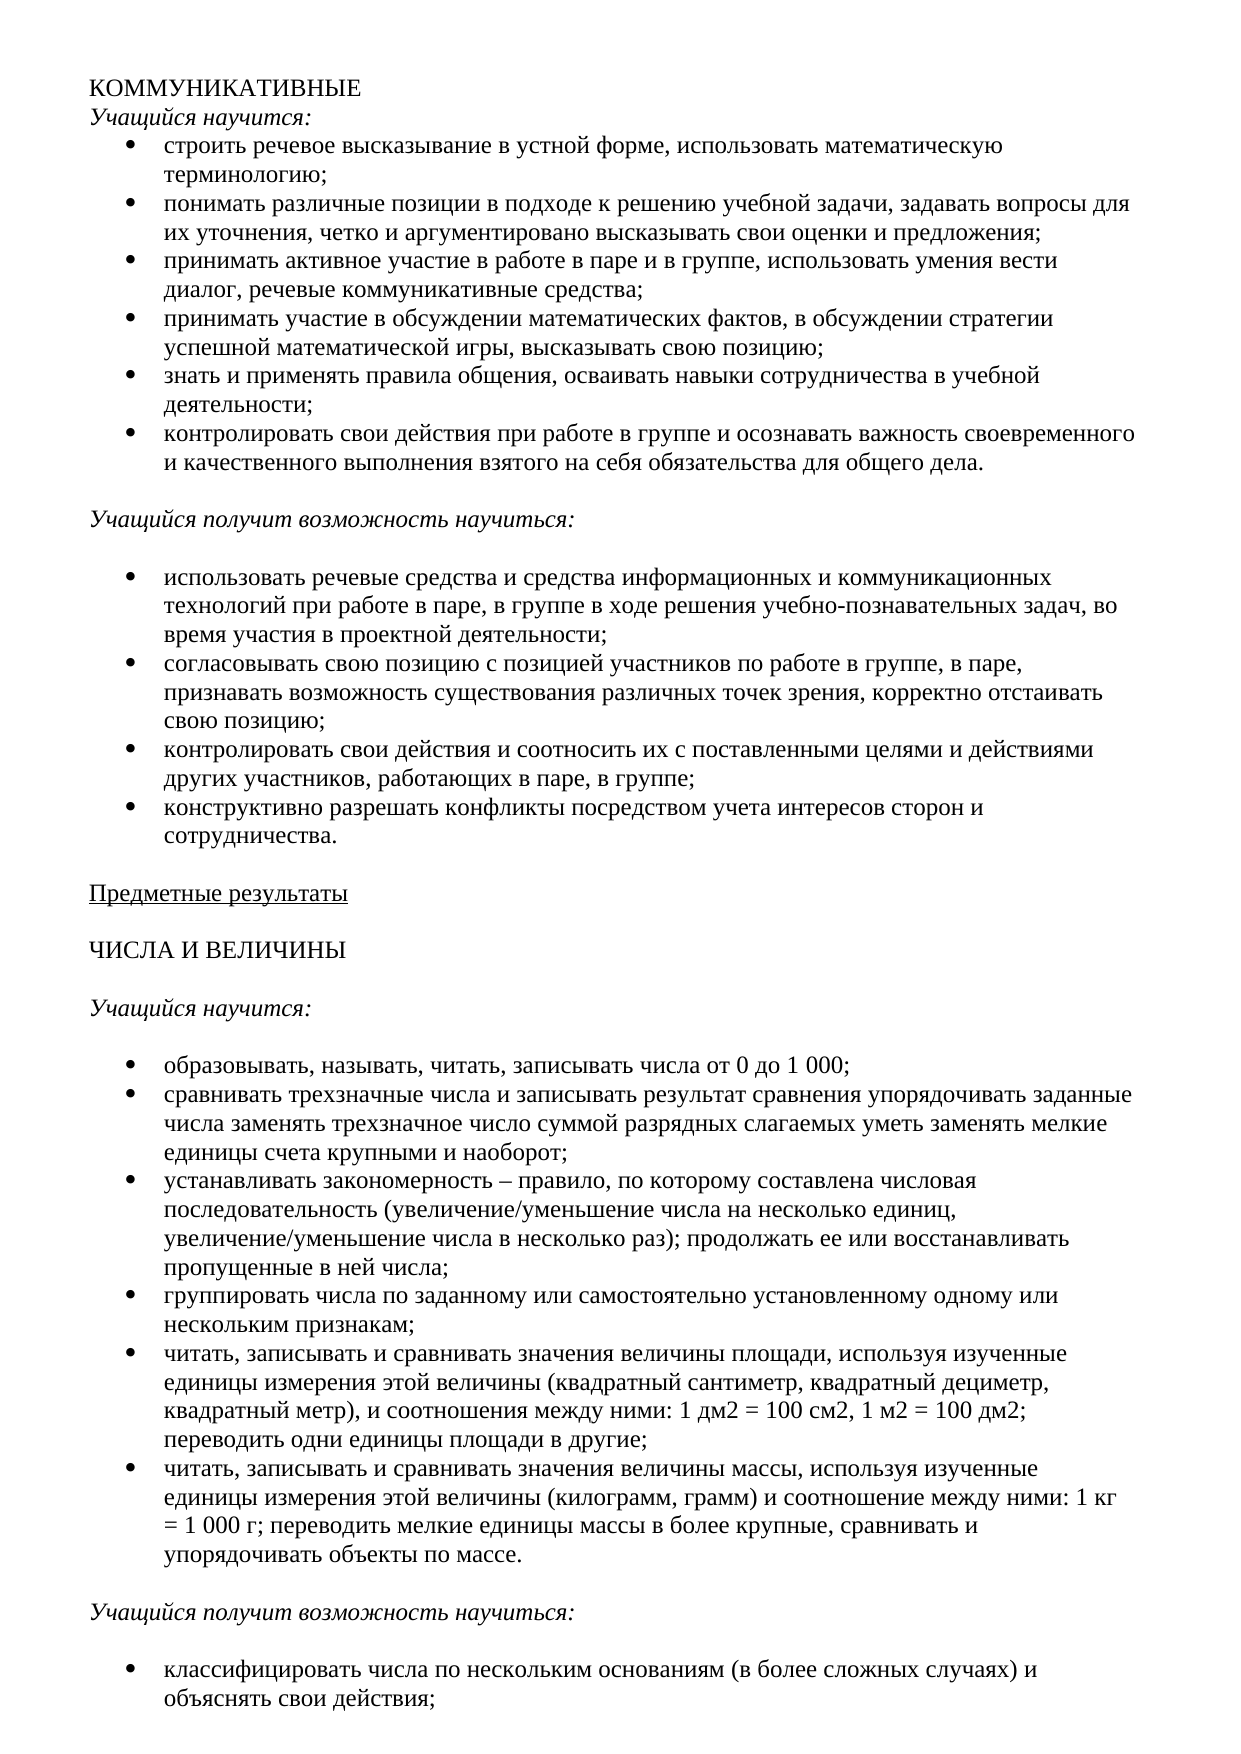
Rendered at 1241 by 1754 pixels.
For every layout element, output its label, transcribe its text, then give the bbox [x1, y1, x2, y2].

text Учащийся научится: [89, 102, 1137, 131]
list понимать различные позиции в подходе к решению учебной задачи, задавать вопросы для их уточнения, четко и аргументировано высказывать свои оценки и предложения; [126, 188, 1137, 246]
list конструктивно разрешать конфликты посредством учета интересов сторон и сотрудничества. [126, 792, 1137, 849]
list группировать числа по заданному или самостоятельно установленному одному или нескольким признакам; [126, 1281, 1137, 1338]
list читать, записывать и сравнивать значения величины площади, используя изученные единицы измерения этой величины (квадратный сантиметр, квадратный дециметр, квадратный метр), и соотношения между ними: 1 дм2 = 100 см2, 1 м2 = 100 дм2; переводить одни единицы площади в другие; [126, 1338, 1137, 1453]
list принимать активное участие в работе в паре и в группе, использовать умения вести диалог, речевые коммуникативные средства; [126, 246, 1137, 303]
list сравнивать трехзначные числа и записывать результат сравнения упорядочивать заданные числа заменять трехзначное число суммой разрядных слагаемых уметь заменять мелкие единицы счета крупными и наоборот; [126, 1079, 1137, 1166]
text Предметные результаты [89, 878, 1137, 907]
list читать, записывать и сравнивать значения величины массы, используя изученные единицы измерения этой величины (килограмм, грамм) и соотношение между ними: 1 кг = 1 000 г; переводить мелкие единицы массы в более крупные, сравнивать и упорядочивать объекты по массе. [126, 1453, 1137, 1568]
text Учащийся получит возможность научиться: [89, 504, 1137, 533]
list образовывать, называть, читать, записывать числа от 0 до 1 000; [126, 1051, 1137, 1079]
list знать и применять правила общения, осваивать навыки сотрудничества в учебной деятельности; [126, 361, 1137, 418]
list использовать речевые средства и средства информационных и коммуникационных технологий при работе в паре, в группе в ходе решения учебно-познавательных задач, во время участия в проектной деятельности; [126, 562, 1137, 648]
text КОММУНИКАТИВНЫЕ [89, 73, 1137, 102]
list контролировать свои действия при работе в группе и осознавать важность своевременного и качественного выполнения взятого на себя обязательства для общего дела. [126, 418, 1137, 476]
text Учащийся получит возможность научиться: [89, 1597, 1137, 1626]
list принимать участие в обсуждении математических фактов, в обсуждении стратегии успешной математической игры, высказывать свою позицию; [126, 303, 1137, 361]
list согласовывать свою позицию с позицией участников по работе в группе, в паре, признавать возможность существования различных точек зрения, корректно отстаивать свою позицию; [126, 648, 1137, 734]
list классифицировать числа по нескольким основаниям (в более сложных случаях) и объяснять свои действия; [126, 1654, 1137, 1712]
text ЧИСЛА И ВЕЛИЧИНЫ [89, 936, 1137, 964]
list строить речевое высказывание в устной форме, использовать математическую терминологию; [126, 131, 1137, 188]
list контролировать свои действия и соотносить их с поставленными целями и действиями других участников, работающих в паре, в группе; [126, 734, 1137, 792]
list устанавливать закономерность – правило, по которому составлена числовая последовательность (увеличение/уменьшение числа на несколько единиц, увеличение/уменьшение числа в несколько раз); продолжать ее или восстанавливать пропущенные в ней числа; [126, 1166, 1137, 1281]
text Учащийся научится: [89, 993, 1137, 1022]
